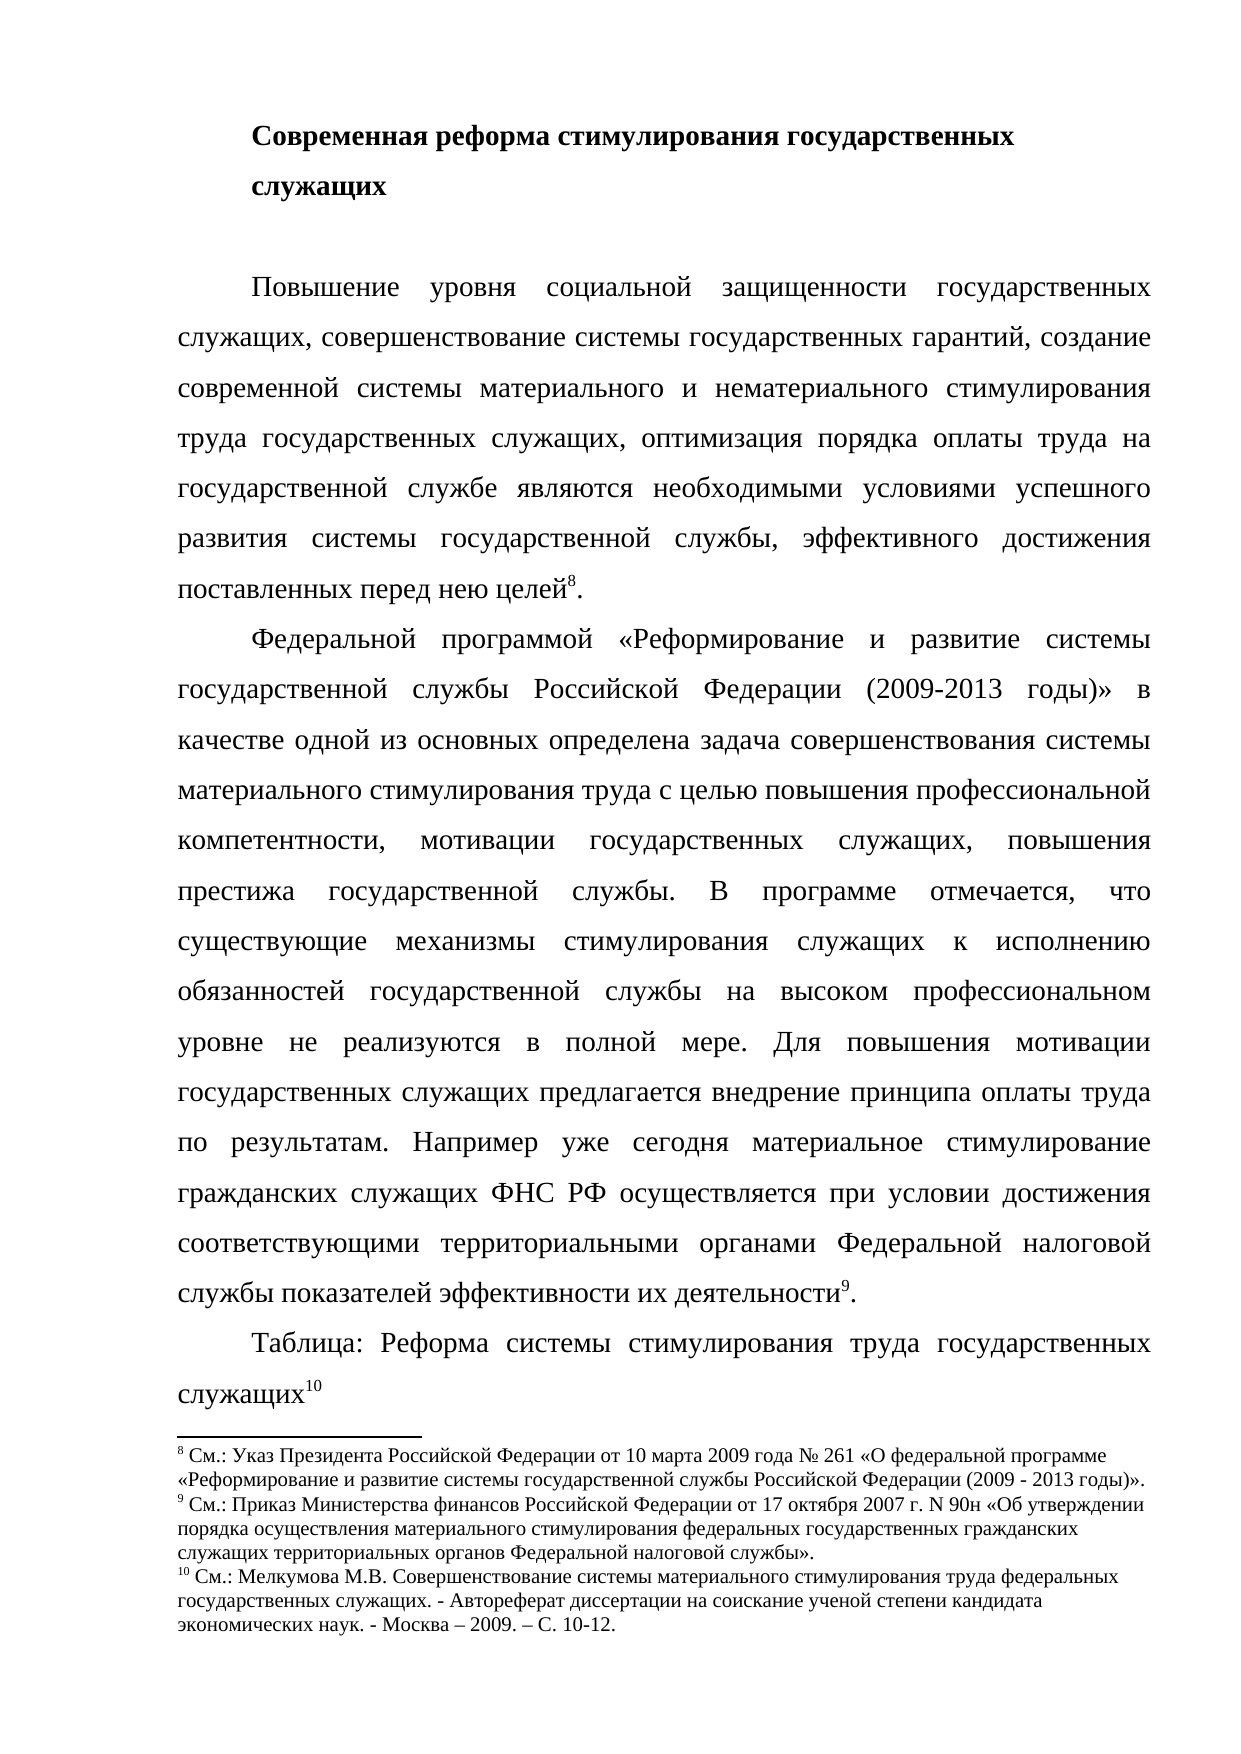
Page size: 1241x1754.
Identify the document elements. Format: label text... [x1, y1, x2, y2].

text Повышение уровня социальной защищенности государственных служащих, совершенствование системы государственных гарантий, создание современной системы материального и нематериального стимулирования труда государственных служащих, оптимизация порядка оплаты труда на государственной службе являются необходимыми условиями успешного развития системы государственной службы, эффективного достижения поставленных перед нею целей. [177, 269, 1152, 604]
text Современная реформа стимулирования государственных [177, 118, 1152, 152]
text Таблица: Реформа системы стимулирования труда государственных служащих [177, 1326, 1152, 1409]
text служащих [177, 168, 1152, 202]
text Федеральной программой «Реформирование и развитие системы государственной службы Российской Федерации (2009-2013 годы)» в качестве одной из основных определена задача совершенствования системы материального стимулирования труда с целью повышения профессиональной компетентности, мотивации государственных служащих, повышения престижа государственной службы. В программе отмечается, что существующие механизмы стимулирования служащих к исполнению обязанностей государственной службы на высоком профессиональном уровне не реализуются в полной мере. Для повышения мотивации государственных служащих предлагается внедрение принципа оплаты труда по результатам. Например уже сегодня материальное стимулирование гражданских служащих ФНС РФ осуществляется при условии достижения соответствующими территориальными органами Федеральной налоговой службы показателей эффективности их деятельности. [177, 621, 1152, 1309]
